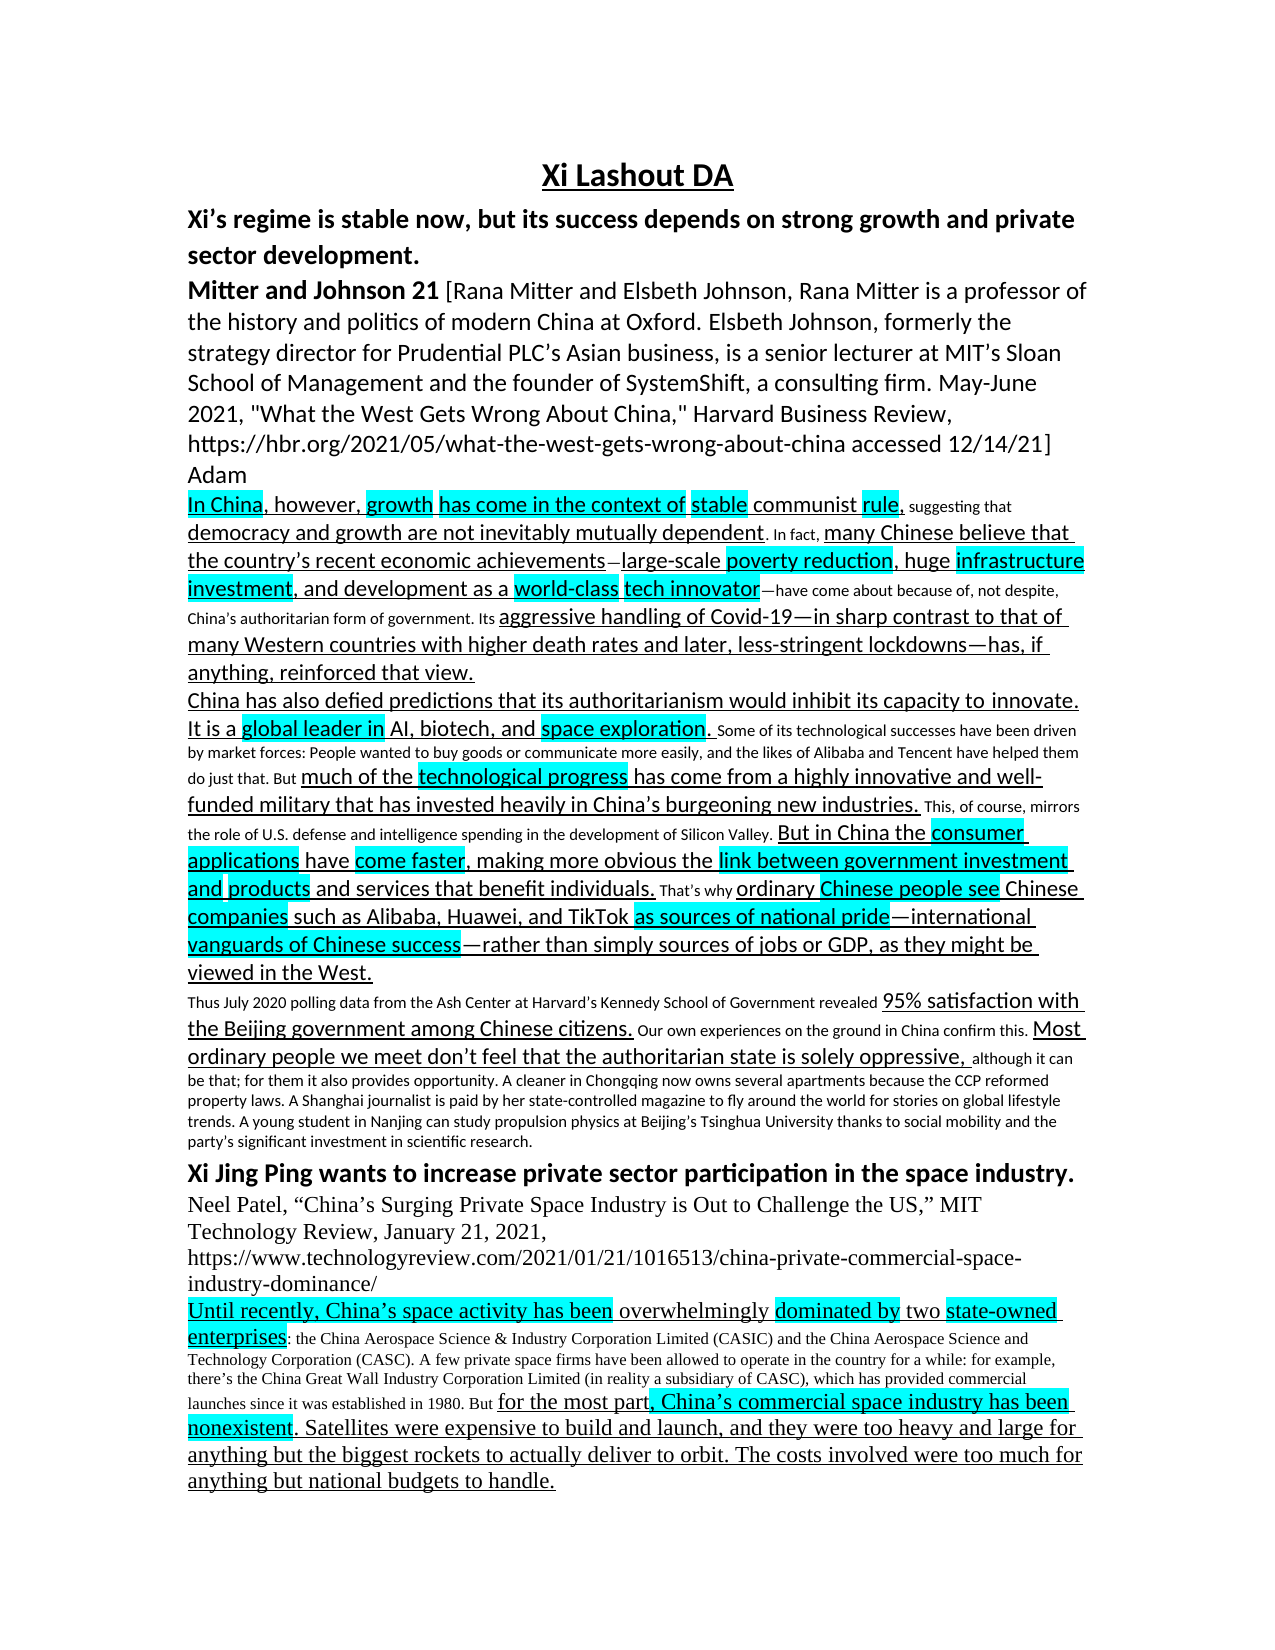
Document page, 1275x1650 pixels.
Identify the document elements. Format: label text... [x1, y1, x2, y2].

text Thus July 2020 polling data from the Ash Center at Harvard’s Kennedy School of Government revealed 95% satisfaction with the Beijing government among Chinese citizens. Our own experiences on the ground in China confirm this. Most ordinary people we meet don’t feel that the authoritarian state is solely oppressive, although it can be that; for them it also provides opportunity. A cleaner in Chongqing now owns several apartments because the CCP reformed property laws. A Shanghai journalist is paid by her state-controlled magazine to fly around the world for stories on global lifestyle trends. A young student in Nanjing can study propulsion physics at Beijing’s Tsinghua University thanks to social mobility and the party’s significant investment in scientific research. [187, 986, 1087, 1152]
text In China, however, growth has come in the context of stable communist rule, suggesting that democracy and growth are not inevitably mutually dependent. In fact, many Chinese believe that the country’s recent economic achievements—large-scale poverty reduction, huge infrastructure investment, and development as a world-class tech innovator—have come about because of, not despite, China’s authoritarian form of government. Its aggressive handling of Covid-19—in sharp contrast to that of many Western countries with higher death rates and later, less-stringent lockdowns—has, if anything, reinforced that view. [187, 490, 1087, 686]
text China has also defied predictions that its authoritarianism would inhibit its capacity to innovate. It is a global leader in AI, biotech, and space exploration. Some of its technological successes have been driven by market forces: People wanted to buy goods or communicate more easily, and the likes of Alibaba and Tencent have helped them do just that. But much of the technological progress has come from a highly innovative and well-funded military that has invested heavily in China’s burgeoning new industries. This, of course, mirrors the role of U.S. defense and intelligence spending in the development of Silicon Valley. But in China the consumer applications have come faster, making more obvious the link between government investment and products and services that benefit individuals. That’s why ordinary Chinese people see Chinese companies such as Alibaba, Huawei, and TikTok as sources of national pride—international vanguards of Chinese success—rather than simply sources of jobs or GDP, as they might be viewed in the West. [187, 686, 1087, 986]
text Mitter and Johnson 21 [Rana Mitter and Elsbeth Johnson, Rana Mitter is a professor of the history and politics of modern China at Oxford. Elsbeth Johnson, formerly the strategy director for Prudential PLC’s Asian business, is a senior lecturer at MIT’s Sloan School of Management and the founder of SystemShift, a consulting firm. May-June 2021, "What the West Gets Wrong About China," Harvard Business Review, https://hbr.org/2021/05/what-the-west-gets-wrong-about-china accessed 12/14/21] Adam [187, 273, 1087, 490]
subtitle Xi Lashout DA [187, 154, 1087, 195]
subtitle Xi Jing Ping wants to increase private sector participation in the space industry. [187, 1156, 1087, 1189]
text Neel Patel, “China’s Surging Private Space Industry is Out to Challenge the US,” MIT Technology Review, January 21, 2021, https://www.technologyreview.com/2021/01/21/1016513/china-private-commercial-space-industry-dominance/ [187, 1191, 1087, 1297]
text Until recently, China’s space activity has been overwhelmingly dominated by two state-owned enterprises: the China Aerospace Science & Industry Corporation Limited (CASIC) and the China Aerospace Science and Technology Corporation (CASC). A few private space firms have been allowed to operate in the country for a while: for example, there’s the China Great Wall Industry Corporation Limited (in reality a subsidiary of CASC), which has provided commercial launches since it was established in 1980. But for the most part, China’s commercial space industry has been nonexistent. Satellites were expensive to build and launch, and they were too heavy and large for anything but the biggest rockets to actually deliver to orbit. The costs involved were too much for anything but national budgets to handle. [187, 1297, 1087, 1493]
subtitle Xi’s regime is stable now, but its success depends on strong growth and private sector development. [187, 202, 1087, 271]
